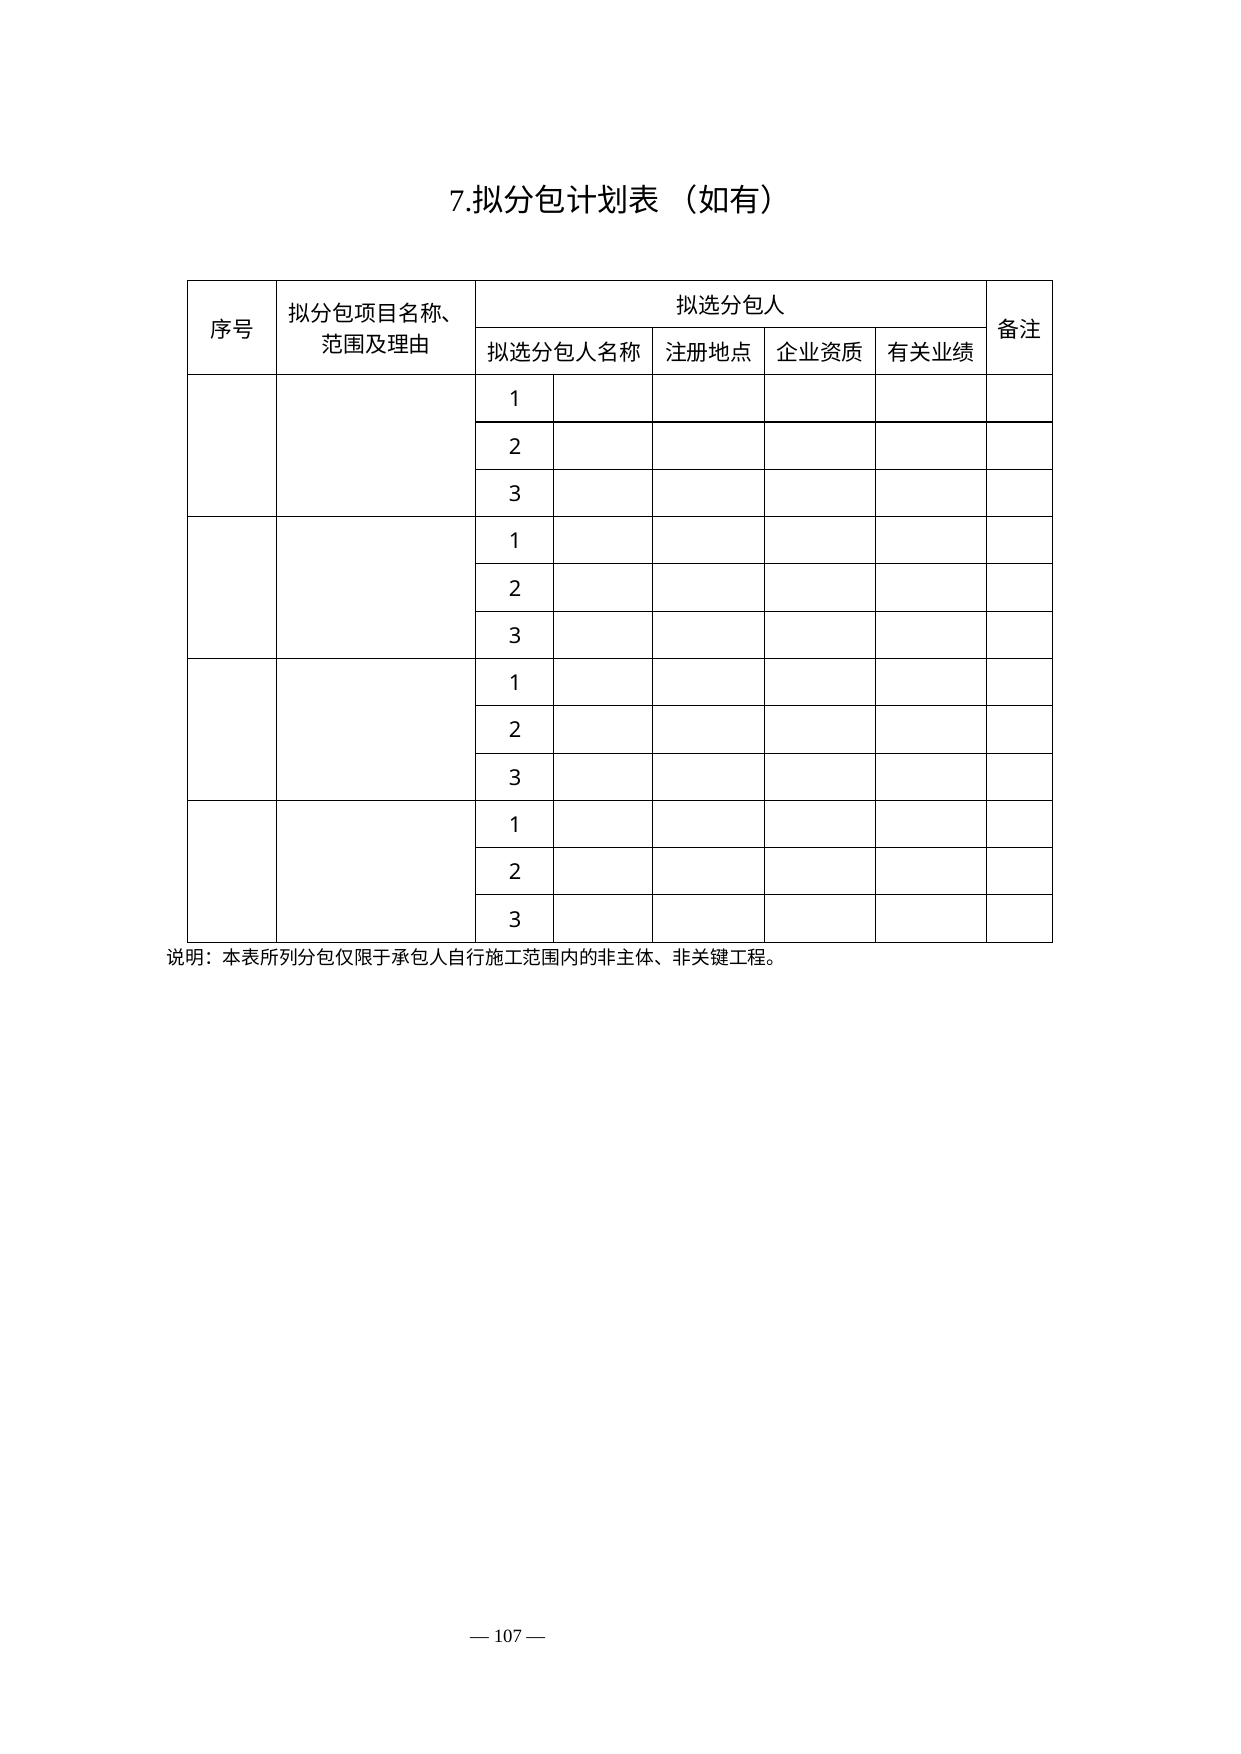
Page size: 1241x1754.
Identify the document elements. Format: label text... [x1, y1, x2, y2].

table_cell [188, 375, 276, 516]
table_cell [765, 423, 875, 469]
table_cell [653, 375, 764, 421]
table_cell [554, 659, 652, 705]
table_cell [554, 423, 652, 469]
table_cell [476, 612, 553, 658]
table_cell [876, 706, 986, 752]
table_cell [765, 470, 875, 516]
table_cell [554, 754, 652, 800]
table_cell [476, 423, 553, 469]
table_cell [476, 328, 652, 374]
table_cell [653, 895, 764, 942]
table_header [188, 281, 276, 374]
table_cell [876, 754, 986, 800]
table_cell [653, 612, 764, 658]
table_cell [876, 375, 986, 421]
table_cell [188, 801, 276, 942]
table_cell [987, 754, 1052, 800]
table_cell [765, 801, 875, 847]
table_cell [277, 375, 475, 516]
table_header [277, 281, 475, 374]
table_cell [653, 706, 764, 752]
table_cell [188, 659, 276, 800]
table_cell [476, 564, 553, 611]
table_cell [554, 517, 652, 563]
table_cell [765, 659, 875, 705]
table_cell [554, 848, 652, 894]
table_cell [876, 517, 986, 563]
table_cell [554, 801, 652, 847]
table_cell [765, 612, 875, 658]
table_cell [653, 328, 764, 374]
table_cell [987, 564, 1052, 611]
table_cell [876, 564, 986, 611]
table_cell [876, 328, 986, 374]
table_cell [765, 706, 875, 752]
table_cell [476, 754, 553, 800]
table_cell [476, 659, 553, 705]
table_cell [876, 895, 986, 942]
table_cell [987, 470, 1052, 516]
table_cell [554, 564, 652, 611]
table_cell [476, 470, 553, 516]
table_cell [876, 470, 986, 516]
subtitle 7.拟分包计划表 （如有） [148, 175, 1092, 220]
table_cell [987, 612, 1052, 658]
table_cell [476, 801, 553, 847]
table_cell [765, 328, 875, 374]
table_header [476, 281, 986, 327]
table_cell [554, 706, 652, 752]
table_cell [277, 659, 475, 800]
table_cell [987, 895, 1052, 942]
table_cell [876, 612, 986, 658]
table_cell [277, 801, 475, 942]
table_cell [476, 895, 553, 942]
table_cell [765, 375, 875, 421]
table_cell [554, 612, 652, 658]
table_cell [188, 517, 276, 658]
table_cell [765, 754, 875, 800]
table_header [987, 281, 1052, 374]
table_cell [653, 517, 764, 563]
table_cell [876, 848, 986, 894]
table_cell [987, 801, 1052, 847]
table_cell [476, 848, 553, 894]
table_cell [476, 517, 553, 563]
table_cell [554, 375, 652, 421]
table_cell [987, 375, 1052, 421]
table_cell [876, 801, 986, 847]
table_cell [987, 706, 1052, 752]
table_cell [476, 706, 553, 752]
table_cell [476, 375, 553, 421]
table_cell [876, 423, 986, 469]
text 说明：本表所列分包仅限于承包人自行施工范围内的非主体、非关键工程。 [148, 943, 1049, 970]
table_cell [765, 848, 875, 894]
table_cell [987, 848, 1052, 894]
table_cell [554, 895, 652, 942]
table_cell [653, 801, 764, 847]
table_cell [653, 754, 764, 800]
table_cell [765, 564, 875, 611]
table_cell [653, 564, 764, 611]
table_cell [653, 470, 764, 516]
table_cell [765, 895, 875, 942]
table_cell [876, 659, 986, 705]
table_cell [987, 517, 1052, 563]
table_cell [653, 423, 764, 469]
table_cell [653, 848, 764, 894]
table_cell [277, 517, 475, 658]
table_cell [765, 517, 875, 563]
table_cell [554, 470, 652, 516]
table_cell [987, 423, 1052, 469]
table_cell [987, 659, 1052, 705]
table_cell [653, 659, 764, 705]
